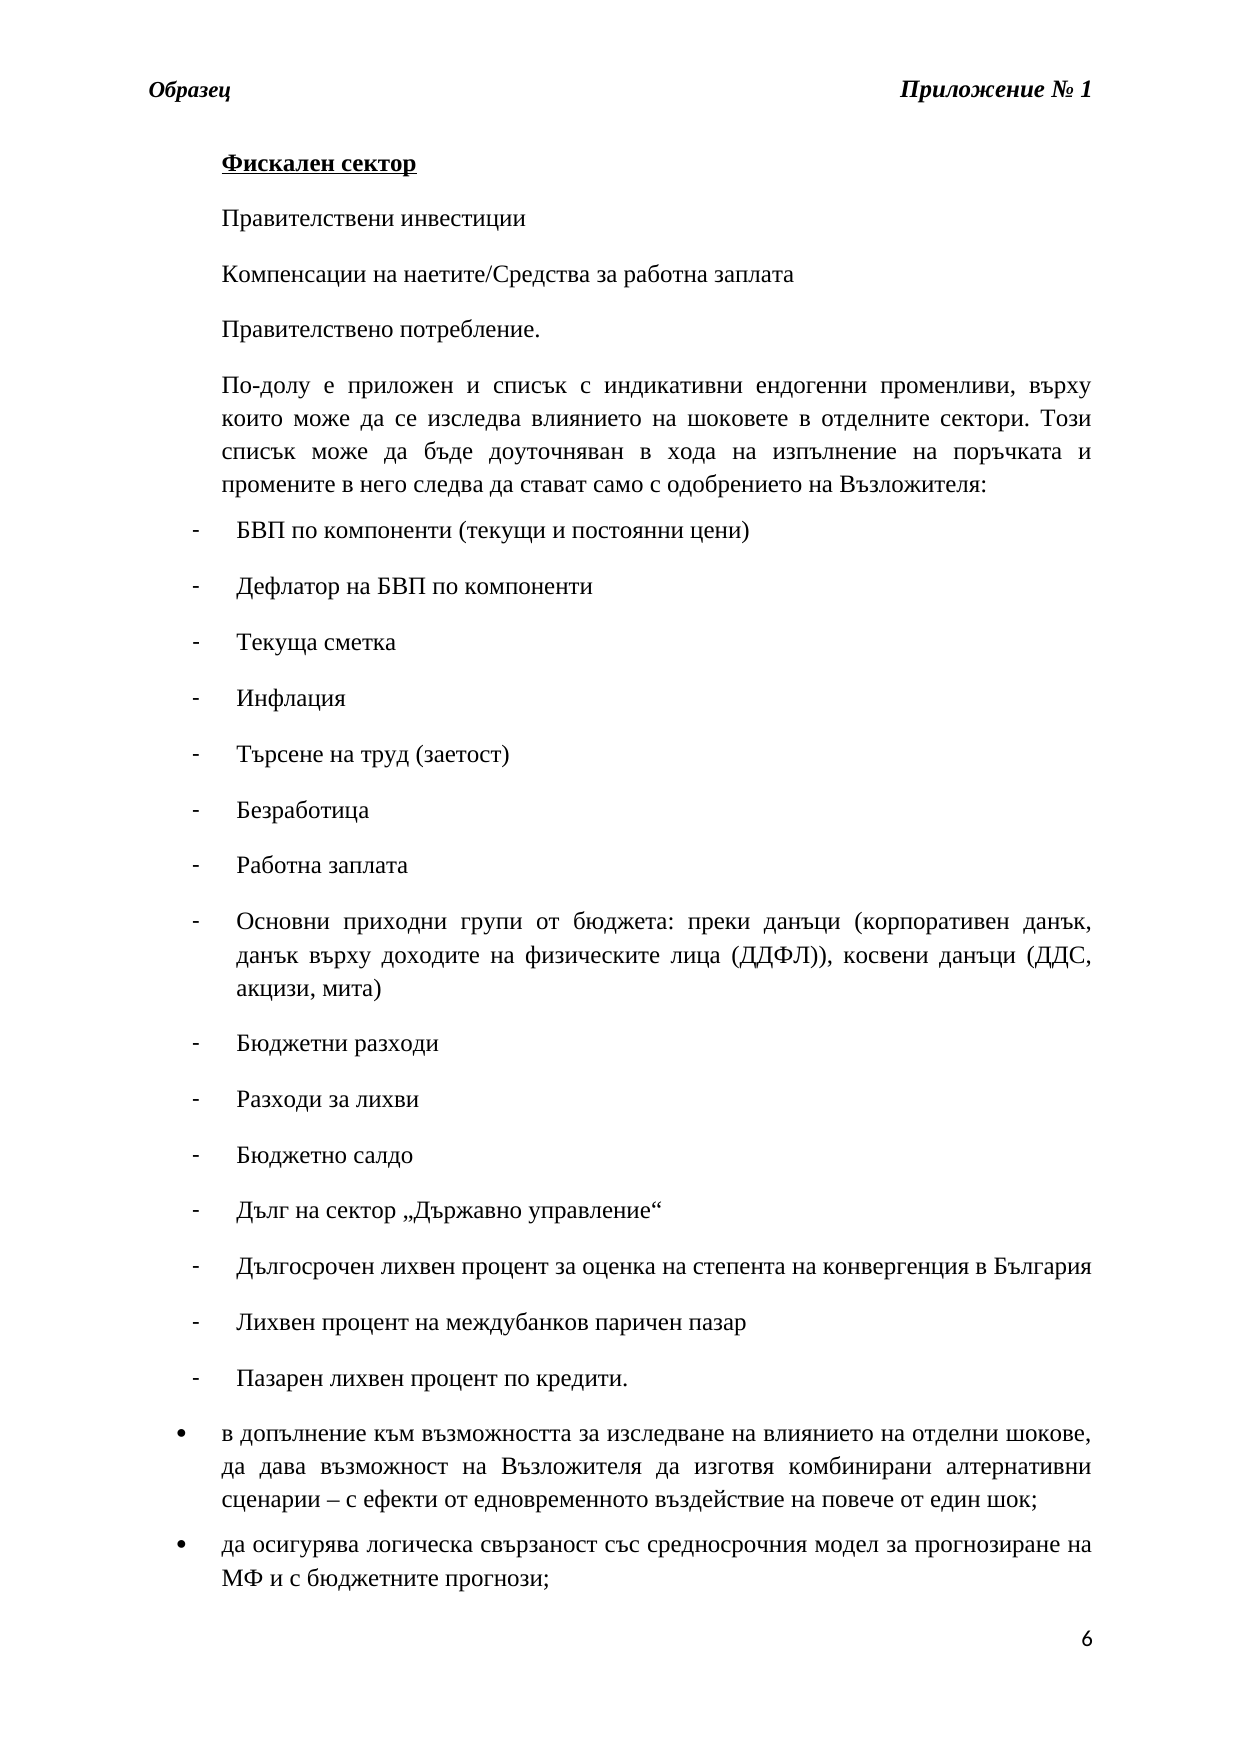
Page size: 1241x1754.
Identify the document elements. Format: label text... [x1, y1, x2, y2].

list Инфлация [192, 682, 1093, 713]
list Бюджетни разходи [192, 1027, 1093, 1058]
list Разходи за лихви [192, 1083, 1093, 1113]
list Основни приходни групи от бюджета: преки данъци (корпоративен данък, данък върху доходите на физическите лица (ДДФЛ)), косвени данъци (ДДС, акцизи, мита) [192, 906, 1093, 1002]
list Текуща сметка [192, 626, 1093, 657]
list Дългосрочен лихвен процент за оценка на степента на конвергенция в България [192, 1251, 1093, 1281]
list Безработица [192, 794, 1093, 824]
list Пазарен лихвен процент по кредити. [192, 1362, 1093, 1393]
list Търсене на труд (заетост) [192, 738, 1093, 768]
text Фискален сектор [148, 148, 1093, 176]
list да осигурява логическа свързаност със средносрочния модел за прогнозиране на МФ и с бюджетните прогнози; [177, 1529, 1093, 1591]
text Правителствено потребление. [148, 314, 1093, 343]
text Компенсации на наетите/Средства за работна заплата [148, 259, 1093, 288]
list Лихвен процент на междубанков паричен пазар [192, 1306, 1093, 1337]
list в допълнение към възможността за изследване на влиянието на отделни шокове, да дава възможност на Възложителя да изготвя комбинирани алтернативни сценарии – с ефекти от едновременното въздействие на повече от един шок; [177, 1418, 1093, 1513]
list Дълг на сектор „Държавно управление“ [192, 1195, 1093, 1225]
text Правителствени инвестиции [148, 203, 1093, 232]
list БВП по компоненти (текущи и постоянни цени) [192, 515, 1093, 545]
list Дефлатор на БВП по компоненти [192, 571, 1093, 601]
list По-долу е приложен и списък с индикативни ендогенни променливи, върху които може да се изследва влиянието на шоковете в отделните сектори. Този списък може да бъде доуточняван в хода на изпълнение на поръчката и промените в него следва да стават само с одобрението на Възложителя: [221, 370, 1093, 498]
list Работна заплата [192, 850, 1093, 880]
list Бюджетно салдо [192, 1139, 1093, 1169]
